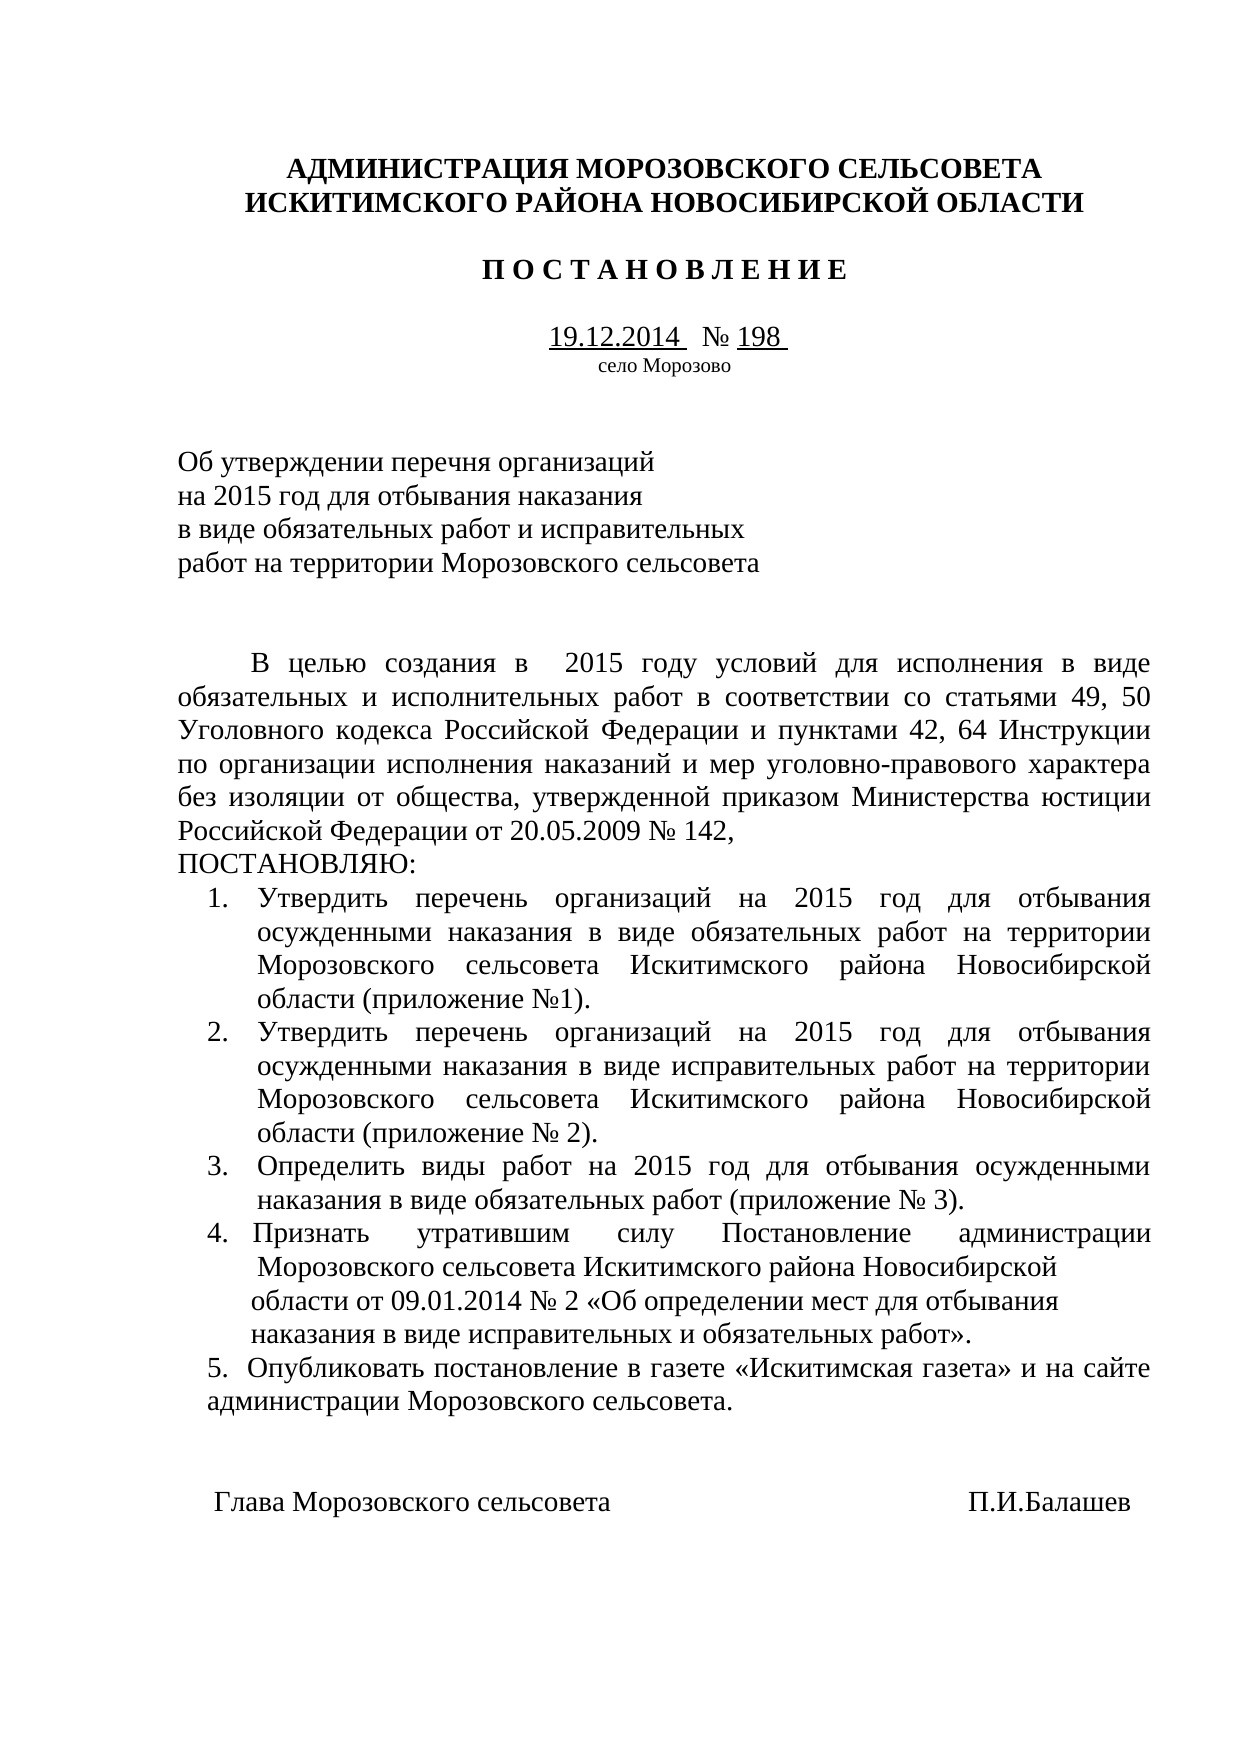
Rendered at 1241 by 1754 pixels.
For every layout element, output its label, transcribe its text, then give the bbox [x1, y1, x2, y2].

text АДМИНИСТРАЦИЯ МОРОЗОВСКОГО СЕЛЬСОВЕТА [177, 152, 1152, 185]
text В целью создания в 2015 году условий для исполнения в виде обязательных и исполнительных работ в соответствии со статьями 49, 50 Уголовного кодекса Российской Федерации и пунктами 42, 64 Инструкции по организации исполнения наказаний и мер уголовно-правового характера без изоляции от общества, утвержденной приказом Министерства юстиции Российской Федерации от 20.05.2009 № 142, [177, 645, 1152, 847]
text Об утверждении перечня организаций [177, 444, 1152, 478]
text Глава Морозовского сельсовета П.И.Балашев [177, 1484, 1152, 1517]
text село Морозово [177, 353, 1152, 377]
text ПОСТАНОВЛЯЮ: [177, 847, 1152, 880]
text работ на территории Морозовского сельсовета [177, 545, 1152, 578]
text наказания в виде исправительных и обязательных работ». [207, 1316, 1152, 1350]
list Утвердить перечень организаций на 2015 год для отбывания осужденными наказания в виде обязательных работ на территории Морозовского сельсовета Искитимского района Новосибирской области (приложение №1). [207, 880, 1152, 1014]
list Утвердить перечень организаций на 2015 год для отбывания осужденными наказания в виде исправительных работ на территории Морозовского сельсовета Искитимского района Новосибирской области (приложение № 2). [207, 1014, 1152, 1148]
list Признать утратившим силу Постановление администрации Морозовского сельсовета Искитимского района Новосибирской [207, 1216, 1152, 1283]
text 19.12.2014 № 198 [177, 319, 1152, 353]
text 5. Опубликовать постановление в газете «Искитимская газета» и на сайте администрации Морозовского сельсовета. [207, 1350, 1152, 1417]
list Определить виды работ на 2015 год для отбывания осужденными наказания в виде обязательных работ (приложение № 3). [207, 1148, 1152, 1216]
text области от 09.01.2014 № 2 «Об определении мест для отбывания [207, 1283, 1152, 1316]
text П О С Т А Н О В Л Е Н И Е [177, 252, 1152, 286]
text на 2015 год для отбывания наказания [177, 478, 1152, 511]
text в виде обязательных работ и исправительных [177, 511, 1152, 545]
text ИСКИТИМСКОГО РАЙОНА НОВОСИБИРСКОЙ ОБЛАСТИ [177, 185, 1152, 219]
